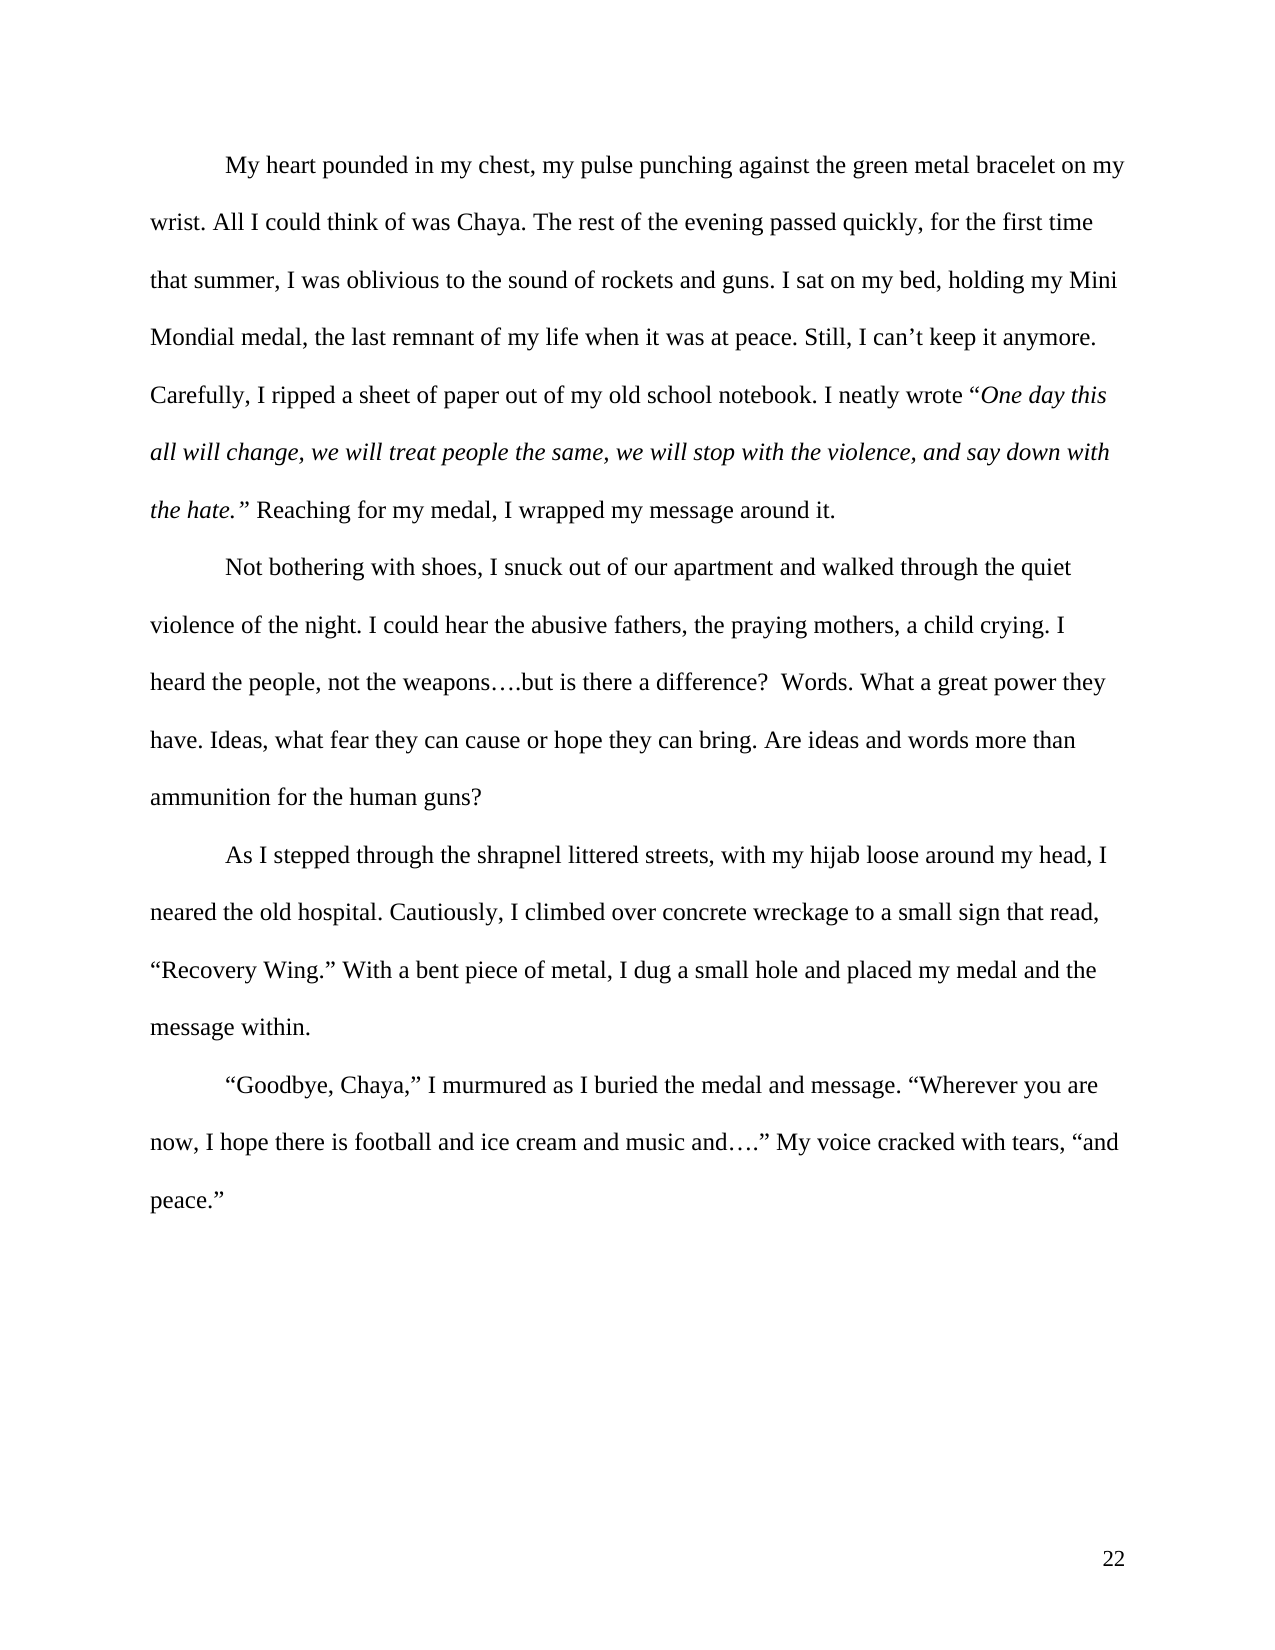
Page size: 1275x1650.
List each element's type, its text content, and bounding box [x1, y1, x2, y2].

text My heart pounded in my chest, my pulse punching against the green metal bracelet on my wrist. All I could think of was Chaya. The rest of the evening passed quickly, for the first time that summer, I was oblivious to the sound of rockets and guns. I sat on my bed, holding my Mini Mondial medal, the last remnant of my life when it was at peace. Still, I can’t keep it anymore. Carefully, I ripped a sheet of paper out of my old school notebook. I neatly wrote “One day this all will change, we will treat people the same, we will stop with the violence, and say down with the hate.” Reaching for my medal, I wrapped my message around it. [150, 150, 1125, 524]
text “Goodbye, Chaya,” I murmured as I buried the medal and message. “Wherever you are now, I hope there is football and ice cream and music and….” My voice cracked with tears, “and peace.” [150, 1070, 1125, 1214]
text As I stepped through the shrapnel littered streets, with my hijab loose around my head, I neared the old hospital. Cautiously, I climbed over concrete wreckage to a small sign that read, “Recovery Wing.” With a bent piece of metal, I dug a small hole and placed my medal and the message within. [150, 840, 1125, 1041]
text Not bothering with shoes, I snuck out of our apartment and walked through the quiet violence of the night. I could hear the abusive fathers, the praying mothers, a child crying. I heard the people, not the weapons….but is there a difference? Words. What a great power they have. Ideas, what fear they can cause or hope they can bring. Are ideas and words more than ammunition for the human guns? [150, 552, 1125, 811]
